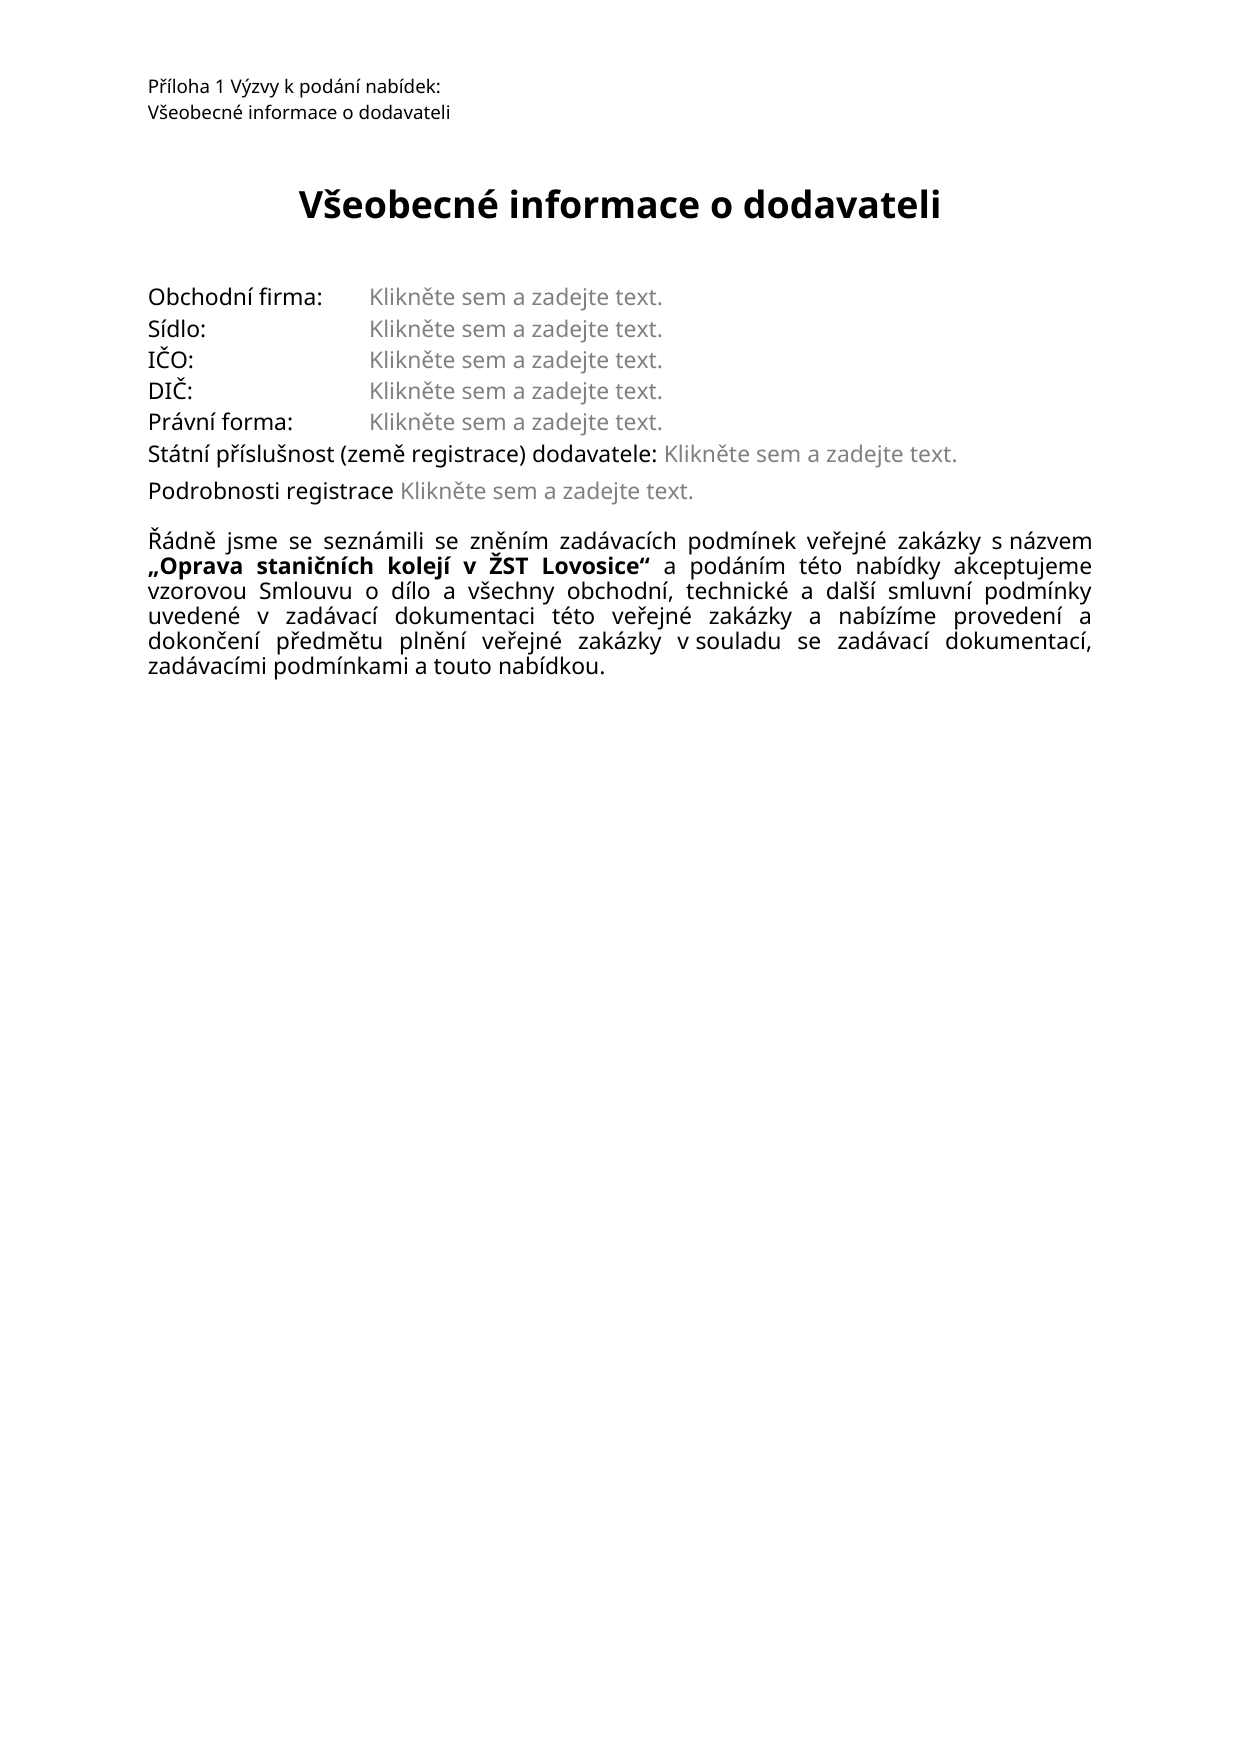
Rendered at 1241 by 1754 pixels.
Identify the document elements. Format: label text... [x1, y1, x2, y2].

text Právní forma: [148, 411, 1093, 436]
text Podrobnosti registrace [148, 479, 1093, 504]
text Řádně jsme se seznámili se zněním zadávacích podmínek veřejné zakázky s názvem „Oprava staničních kolejí v ŽST Lovosice“ a podáním této nabídky akceptujeme vzorovou Smlouvu o dílo a všechny obchodní, technické a další smluvní podmínky uvedené v zadávací dokumentaci této veřejné zakázky a nabízíme provedení a dokončení předmětu plnění veřejné zakázky v souladu se zadávací dokumentací, zadávacími podmínkami a touto nabídkou. [148, 529, 1093, 679]
text IČO: [148, 348, 1093, 373]
text Obchodní firma: [148, 286, 1093, 311]
text Státní příslušnost (země registrace) dodavatele: [148, 442, 1093, 467]
text DIČ: [148, 379, 1093, 404]
title Všeobecné informace o dodavateli [148, 178, 1093, 229]
text Sídlo: [148, 317, 1093, 342]
